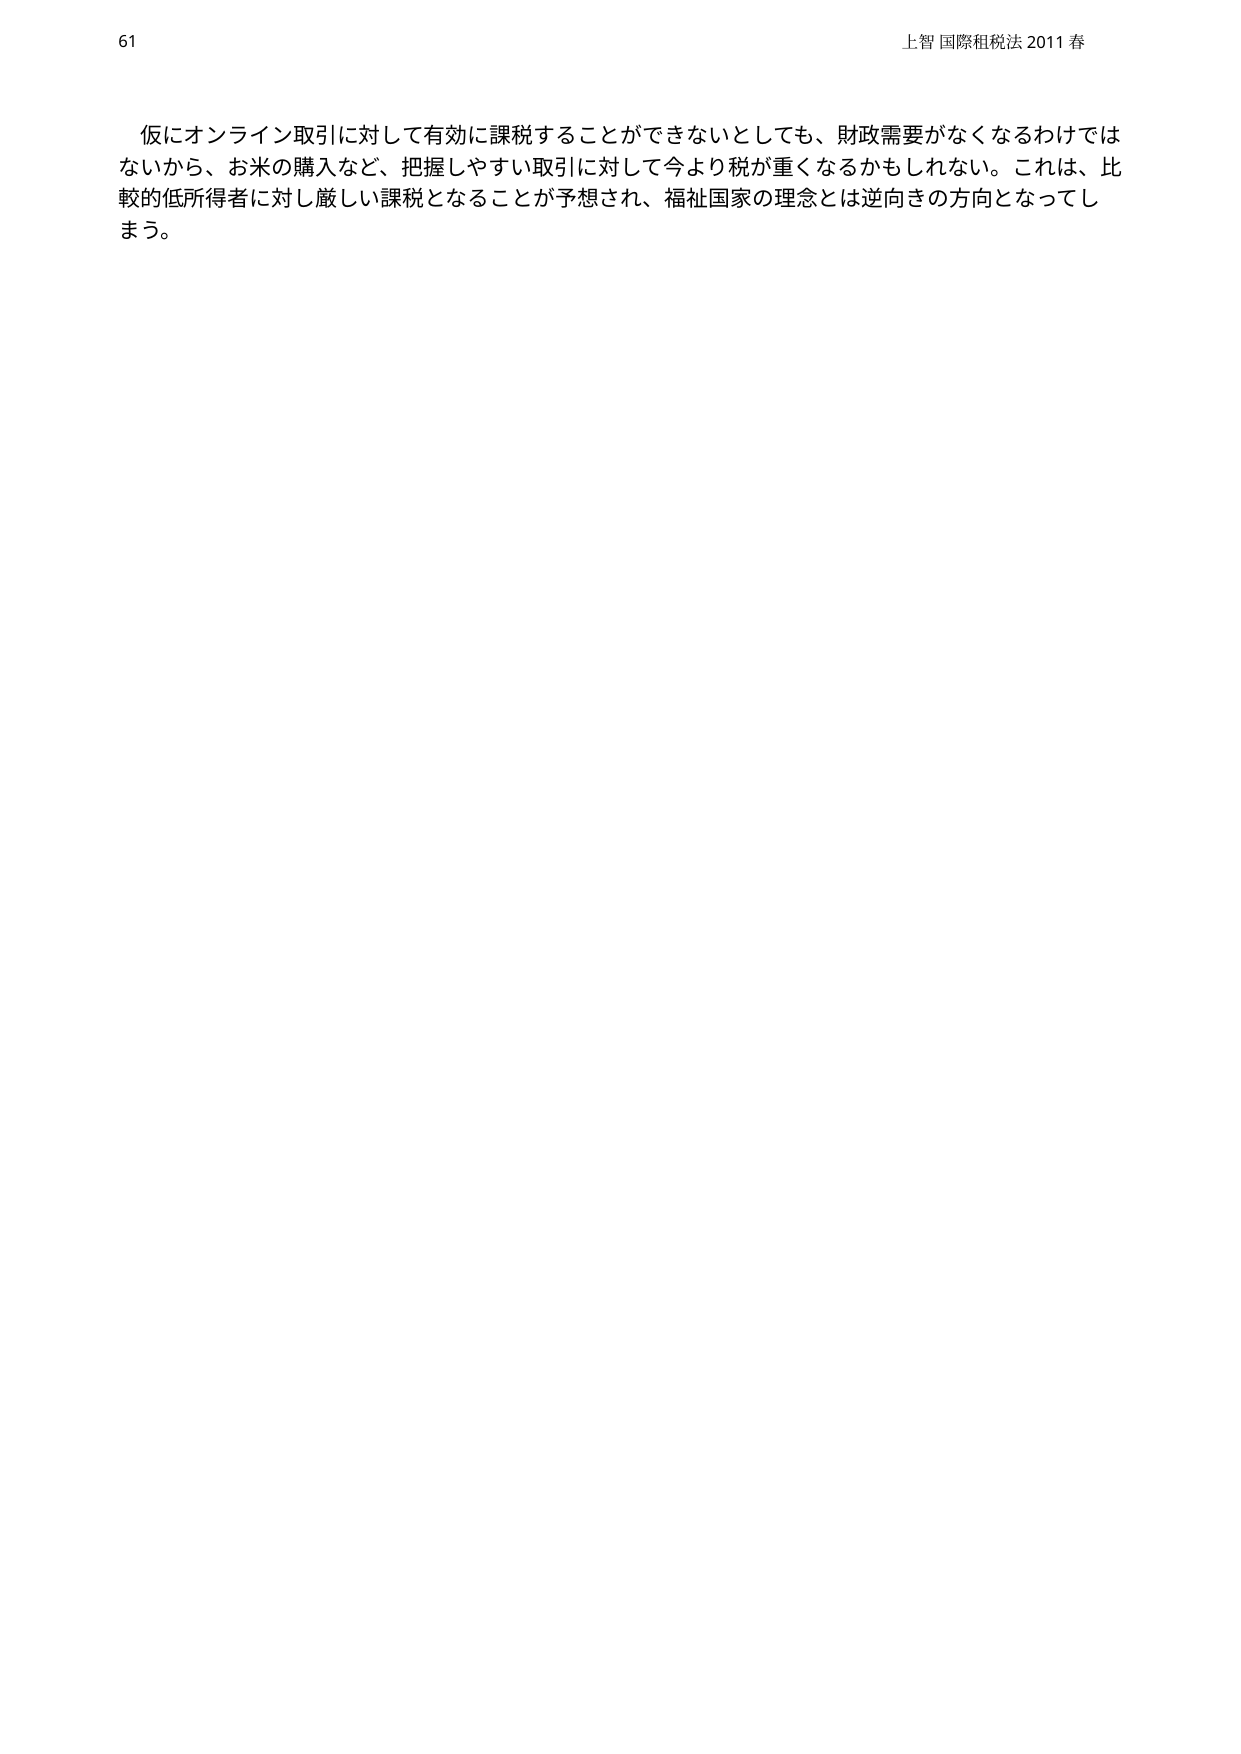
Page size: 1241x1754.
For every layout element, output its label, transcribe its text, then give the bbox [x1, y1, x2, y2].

text 仮にオンライン取引に対して有効に課税することができないとしても、財政需要がなくなるわけではないから、お米の購入など、把握しやすい取引に対して今より税が重くなるかもしれない。これは、比較的低所得者に対し厳しい課税となることが予想され、福祉国家の理念とは逆向きの方向となってしまう。 [118, 118, 1122, 245]
